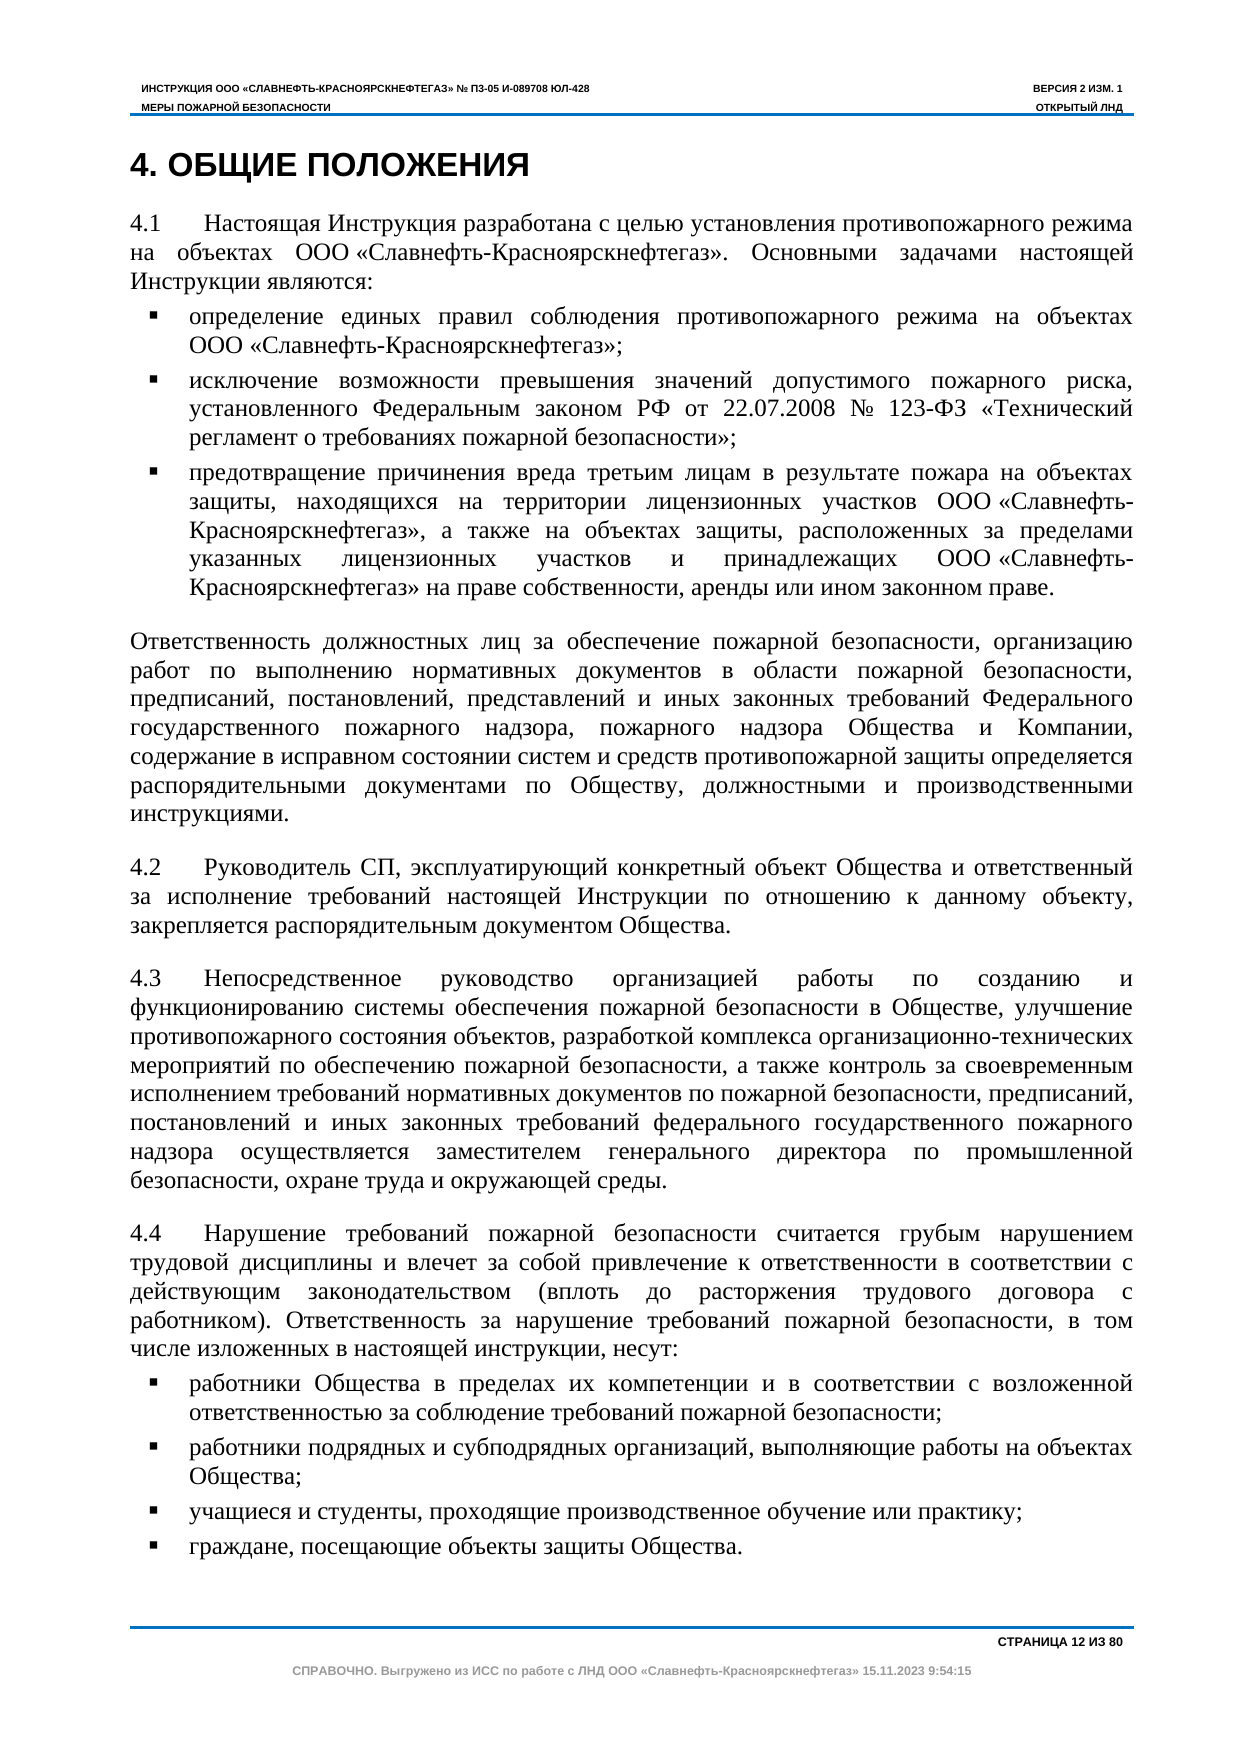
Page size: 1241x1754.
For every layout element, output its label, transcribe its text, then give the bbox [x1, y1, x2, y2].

list граждане, посещающие объекты защиты Общества. [148, 1531, 1134, 1560]
list предотвращение причинения вреда третьим лицам в результате пожара на объектах защиты, находящихся на территории лицензионных участков ООО «Славнефть-Красноярскнефтегаз», а также на объектах защиты, расположенных за пределами указанных лицензионных участков и принадлежащих ООО «Славнефть-Красноярскнефтегаз» на праве собственности, аренды или ином законном праве. [148, 457, 1134, 601]
list работники подрядных и субподрядных организаций, выполняющие работы на объектах Общества; [148, 1432, 1134, 1490]
list исключение возможности превышения значений допустимого пожарного риска, установленного Федеральным законом РФ от 22.07.2008 № 123-ФЗ «Технический регламент о требованиях пожарной безопасности»; [148, 365, 1134, 451]
list учащиеся и студенты, проходящие производственное обучение или практику; [148, 1496, 1134, 1525]
subtitle ОБЩИЕ ПОЛОЖЕНИЯ [130, 145, 1134, 183]
list Непосредственное руководство организацией работы по созданию и функционированию системы обеспечения пожарной безопасности в Обществе, улучшение противопожарного состояния объектов, разработкой комплекса организационно-технических мероприятий по обеспечению пожарной безопасности, а также контроль за своевременным исполнением требований нормативных документов по пожарной безопасности, предписаний, постановлений и иных законных требований федерального государственного пожарного надзора осуществляется заместителем генерального директора по промышленной безопасности, охране труда и окружающей среды. [130, 963, 1134, 1193]
list работники Общества в пределах их компетенции и в соответствии с возложенной ответственностью за соблюдение требований пожарной безопасности; [148, 1368, 1134, 1426]
list Руководитель СП, эксплуатирующий конкретный объект Общества и ответственный за исполнение требований настоящей Инструкции по отношению к данному объекту, закрепляется распорядительным документом Общества. [130, 852, 1134, 938]
list Нарушение требований пожарной безопасности считается грубым нарушением трудовой дисциплины и влечет за собой привлечение к ответственности в соответствии с действующим законодательством (вплоть до расторжения трудового договора с работником). Ответственность за нарушение требований пожарной безопасности, в том числе изложенных в настоящей инструкции, несут: [130, 1218, 1134, 1362]
text Ответственность должностных лиц за обеспечение пожарной безопасности, организацию работ по выполнению нормативных документов в области пожарной безопасности, предписаний, постановлений, представлений и иных законных требований Федерального государственного пожарного надзора, пожарного надзора Общества и Компании, содержание в исправном состоянии систем и средств противопожарной защиты определяется распорядительными документами по Обществу, должностными и производственными инструкциями. [130, 626, 1134, 827]
list Настоящая Инструкция разработана с целью установления противопожарного режима на объектах ООО «Славнефть-Красноярскнефтегаз». Основными задачами настоящей Инструкции являются: [130, 208, 1134, 295]
list определение единых правил соблюдения противопожарного режима на объектах ООО «Славнефть-Красноярскнефтегаз»; [148, 301, 1134, 358]
